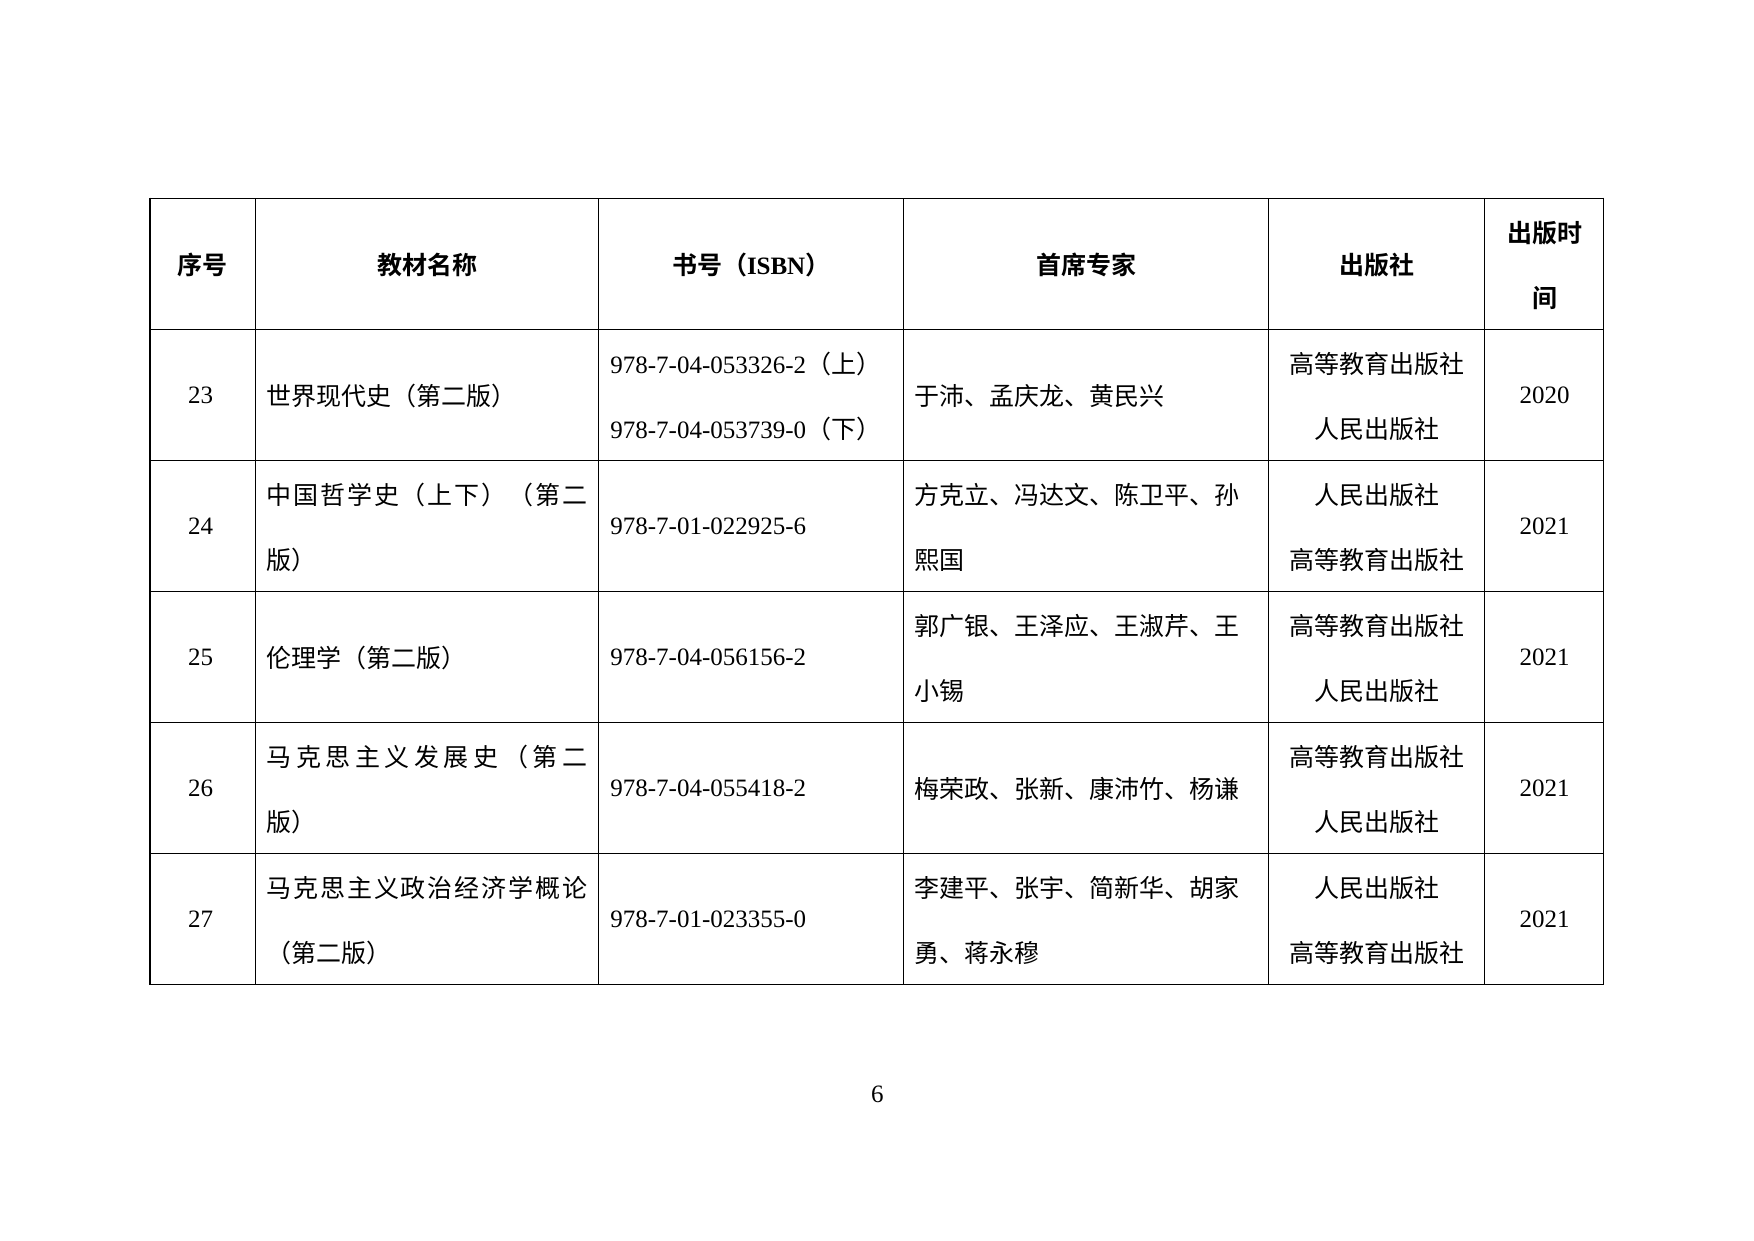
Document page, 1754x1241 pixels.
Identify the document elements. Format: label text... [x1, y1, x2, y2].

table_cell 伦理学（第二版） [256, 592, 598, 722]
table_cell 人民出版社 高等教育出版社 [1269, 461, 1484, 591]
table_cell 2021 [1485, 461, 1603, 591]
table_cell 李建平、张宇、简新华、胡家勇、蒋永穆 [904, 854, 1268, 984]
table_cell 于沛、孟庆龙、黄民兴 [904, 330, 1268, 460]
table_cell 中国哲学史（上下）（第二版） [256, 461, 598, 591]
table_cell 978-7-04-055418-2 [599, 723, 903, 853]
table_cell [151, 330, 255, 460]
table_cell 高等教育出版社 人民出版社 [1269, 330, 1484, 460]
table_header 出版时间 [1485, 199, 1603, 329]
table_cell 人民出版社 高等教育出版社 [1269, 854, 1484, 984]
table_cell [151, 723, 255, 853]
table_cell 978-7-04-056156-2 [599, 592, 903, 722]
table_cell 世界现代史（第二版） [256, 330, 598, 460]
table_header 教材名称 [256, 199, 598, 329]
table_cell 978-7-04-053326-2（上） 978-7-04-053739-0（下） [599, 330, 903, 460]
table_cell 978-7-01-022925-6 [599, 461, 903, 591]
table_cell [151, 854, 255, 984]
table_cell 方克立、冯达文、陈卫平、孙熙国 [904, 461, 1268, 591]
table_cell 2020 [1485, 330, 1603, 460]
table_cell 马克思主义发展史（第二版） [256, 723, 598, 853]
table_header 书号（ISBN） [599, 199, 903, 329]
table_header 序号 [151, 199, 255, 329]
table_cell 郭广银、王泽应、王淑芹、王小锡 [904, 592, 1268, 722]
table_header 首席专家 [904, 199, 1268, 329]
table_cell [151, 592, 255, 722]
table_cell 2021 [1485, 723, 1603, 853]
table_cell 高等教育出版社 人民出版社 [1269, 592, 1484, 722]
table_cell 梅荣政、张新、康沛竹、杨谦 [904, 723, 1268, 853]
table_header 出版社 [1269, 199, 1484, 329]
table_cell 2021 [1485, 854, 1603, 984]
table_cell 高等教育出版社 人民出版社 [1269, 723, 1484, 853]
table_cell [151, 461, 255, 591]
table_cell 马克思主义政治经济学概论（第二版） [256, 854, 598, 984]
table_cell 978-7-01-023355-0 [599, 854, 903, 984]
table_cell 2021 [1485, 592, 1603, 722]
